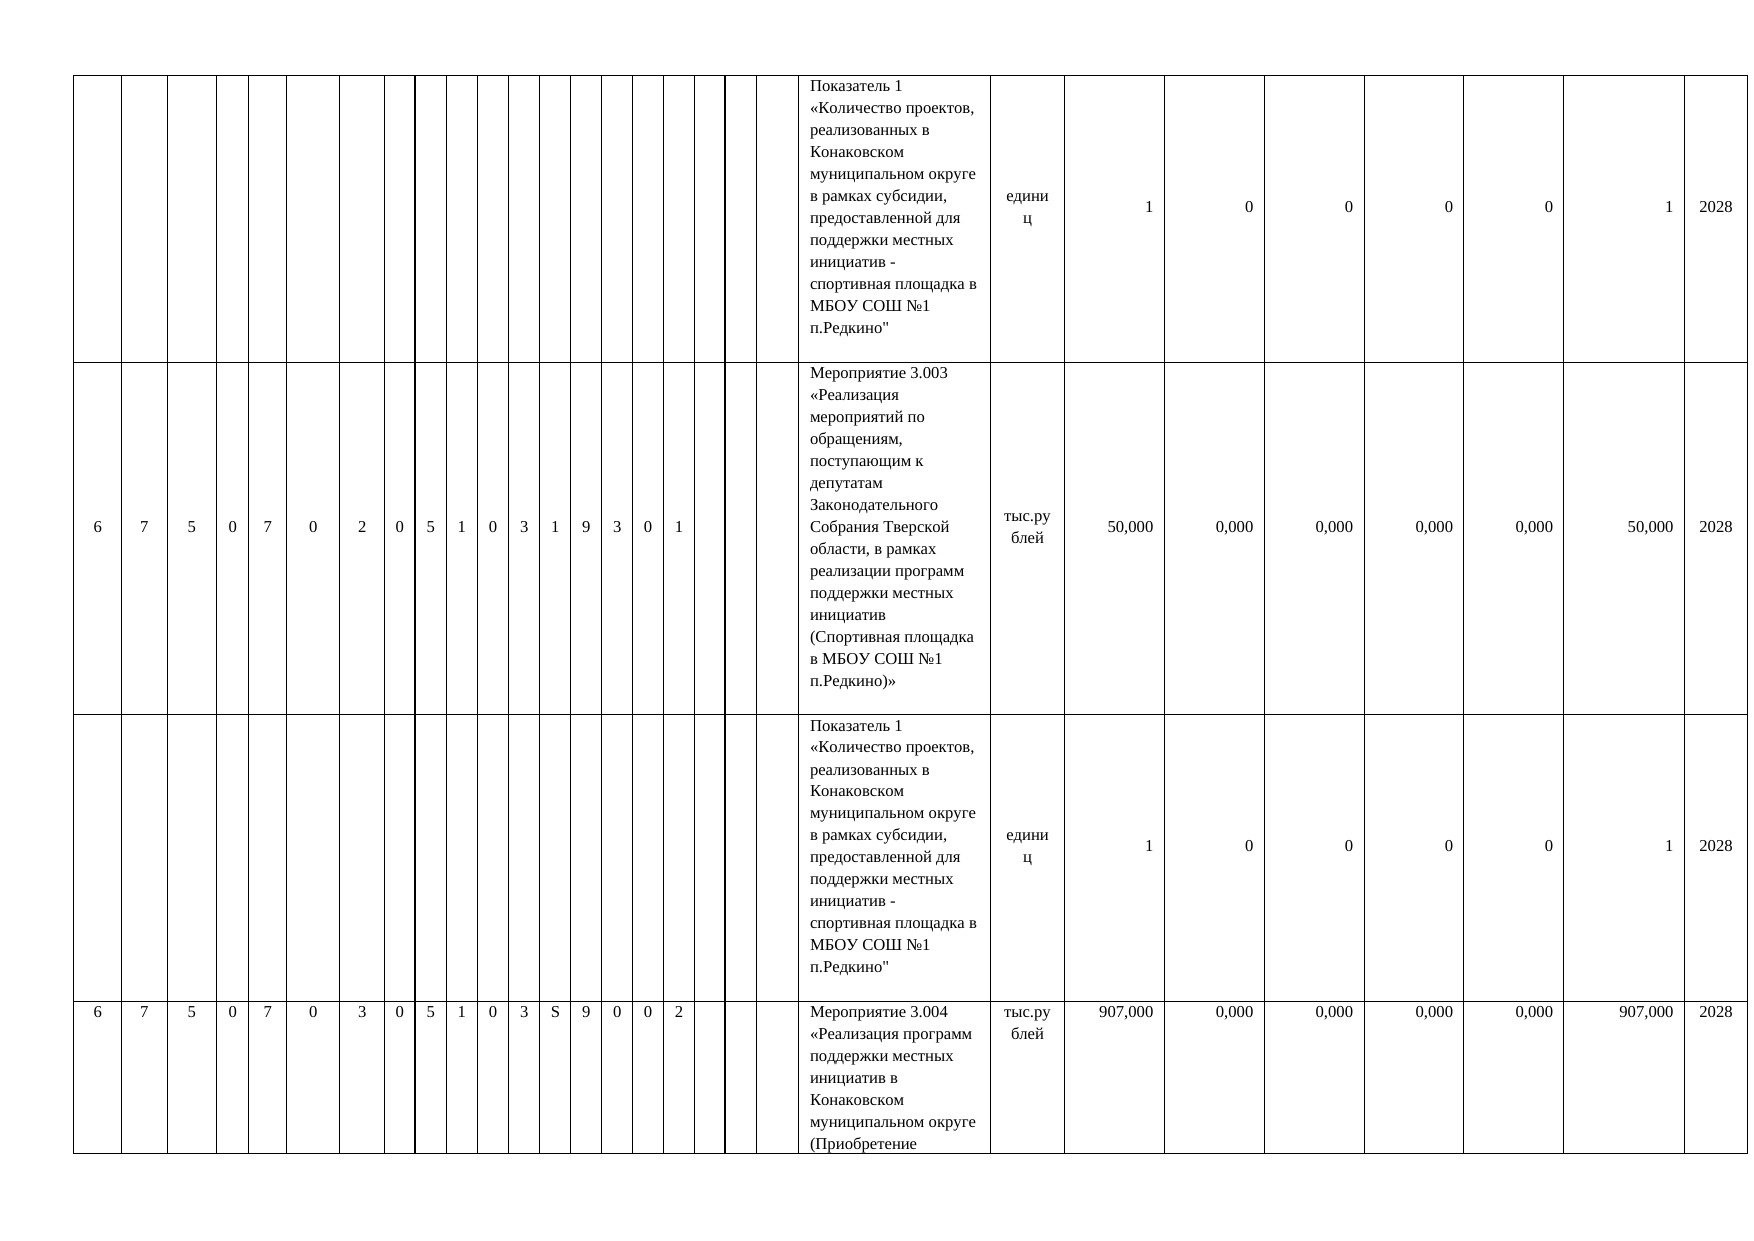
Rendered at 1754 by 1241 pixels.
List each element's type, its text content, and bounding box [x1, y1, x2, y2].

table_cell 3 [602, 363, 632, 714]
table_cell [799, 1002, 990, 1153]
table_cell [416, 715, 446, 1001]
table_cell [217, 76, 248, 362]
table_cell [416, 76, 446, 362]
table_cell 0 [217, 363, 248, 714]
table_cell 0,000 [1365, 1002, 1463, 1153]
table_cell [695, 715, 724, 1001]
table_cell [217, 715, 248, 1001]
table_cell 7 [249, 363, 286, 714]
table_cell 7 [249, 1002, 286, 1153]
table_cell 50,000 [1065, 363, 1164, 714]
table_cell [664, 715, 694, 1001]
table_cell 0 [1464, 715, 1563, 1001]
table_cell 0 [385, 363, 414, 714]
table_cell [726, 76, 756, 362]
table_cell 0 [287, 1002, 339, 1153]
table_cell 1 [540, 363, 570, 714]
table_cell 6 [74, 363, 121, 714]
table_cell 5 [416, 1002, 446, 1153]
table_cell [726, 363, 756, 714]
table_cell 2 [664, 1002, 694, 1153]
table_cell 0 [1165, 76, 1264, 362]
table_cell [447, 76, 477, 362]
table_cell [757, 363, 798, 714]
table_cell [287, 715, 339, 1001]
table_cell 3 [509, 1002, 539, 1153]
table_cell 0 [478, 363, 508, 714]
table_cell 1 [1065, 76, 1164, 362]
table_cell 7 [122, 1002, 167, 1153]
table_cell [287, 76, 339, 362]
table_cell [249, 715, 286, 1001]
table_cell [249, 76, 286, 362]
table_cell [122, 76, 167, 362]
table_cell [695, 76, 724, 362]
table_cell [168, 76, 216, 362]
table_cell 0 [633, 1002, 663, 1153]
table_cell 907,000 [1065, 1002, 1164, 1153]
table_cell [664, 76, 694, 362]
table_cell [74, 715, 121, 1001]
table_cell единиц [991, 715, 1064, 1001]
table_cell [509, 76, 539, 362]
table_cell [571, 715, 601, 1001]
table_cell 0 [633, 363, 663, 714]
table_cell [340, 715, 384, 1001]
table_cell 0 [217, 1002, 248, 1153]
table_cell [633, 715, 663, 1001]
table_cell 0 [385, 1002, 414, 1153]
table_cell 2028 [1685, 715, 1747, 1001]
table_cell [478, 715, 508, 1001]
table_cell 5 [168, 1002, 216, 1153]
table_cell [385, 76, 414, 362]
table_cell 2028 [1685, 76, 1747, 362]
table_cell [757, 715, 798, 1001]
table_cell [122, 715, 167, 1001]
table_cell [602, 76, 632, 362]
table_cell единиц [991, 76, 1064, 362]
table_cell 7 [122, 363, 167, 714]
table_cell [340, 76, 384, 362]
table_cell 0,000 [1265, 363, 1364, 714]
table_cell 0,000 [1165, 363, 1264, 714]
table_cell 2028 [1685, 363, 1747, 714]
table_cell 0 [1265, 715, 1364, 1001]
table_cell 1 [664, 363, 694, 714]
table_cell 907,000 [1564, 1002, 1684, 1153]
table_cell 50,000 [1564, 363, 1684, 714]
table_cell [602, 715, 632, 1001]
table_cell 3 [509, 363, 539, 714]
table_cell [540, 76, 570, 362]
table_cell 3 [340, 1002, 384, 1153]
table_cell [509, 715, 539, 1001]
table_cell 0 [1365, 76, 1463, 362]
table_cell 0,000 [1265, 1002, 1364, 1153]
table_cell [695, 1002, 724, 1153]
table_cell 0 [1265, 76, 1364, 362]
table_cell 9 [571, 1002, 601, 1153]
table_cell [633, 76, 663, 362]
table_cell 1 [447, 363, 477, 714]
table_cell [726, 715, 756, 1001]
table_cell [757, 76, 798, 362]
table_cell 5 [168, 363, 216, 714]
table_cell 0 [1464, 76, 1563, 362]
table_cell [695, 363, 724, 714]
table_cell 9 [571, 363, 601, 714]
table_cell 6 [74, 1002, 121, 1153]
table_cell Мероприятие 3.003 «Реализация мероприятий по обращениям, поступающим к депутатам Законодательного Собрания Тверской области, в рамках реализации программ поддержки местных инициатив (Спортивная площадка в МБОУ СОШ №1 п.Редкино)» [799, 363, 990, 714]
table_cell 0 [1365, 715, 1463, 1001]
table_cell 0,000 [1464, 363, 1563, 714]
table_cell тыс.рублей [991, 1002, 1064, 1153]
table_cell [447, 715, 477, 1001]
table_cell 0 [1165, 715, 1264, 1001]
table_cell 0,000 [1464, 1002, 1563, 1153]
table_cell 5 [416, 363, 446, 714]
table_cell [478, 76, 508, 362]
table_cell [571, 76, 601, 362]
table_cell [540, 715, 570, 1001]
table_cell 1 [1564, 76, 1684, 362]
table_cell 1 [1065, 715, 1164, 1001]
table_cell [168, 715, 216, 1001]
table_cell тыс.рублей [991, 363, 1064, 714]
table_cell [385, 715, 414, 1001]
table_cell 2028 [1685, 1002, 1747, 1153]
table_cell 1 [1564, 715, 1684, 1001]
table_cell S [540, 1002, 570, 1153]
table_cell [726, 1002, 756, 1153]
table_cell [74, 76, 121, 362]
table_cell 2 [340, 363, 384, 714]
table_cell 0 [602, 1002, 632, 1153]
table_cell 1 [447, 1002, 477, 1153]
table_cell [757, 1002, 798, 1153]
table_cell 0 [478, 1002, 508, 1153]
table_cell 0,000 [1365, 363, 1463, 714]
table_cell 0,000 [1165, 1002, 1264, 1153]
table_cell 0 [287, 363, 339, 714]
